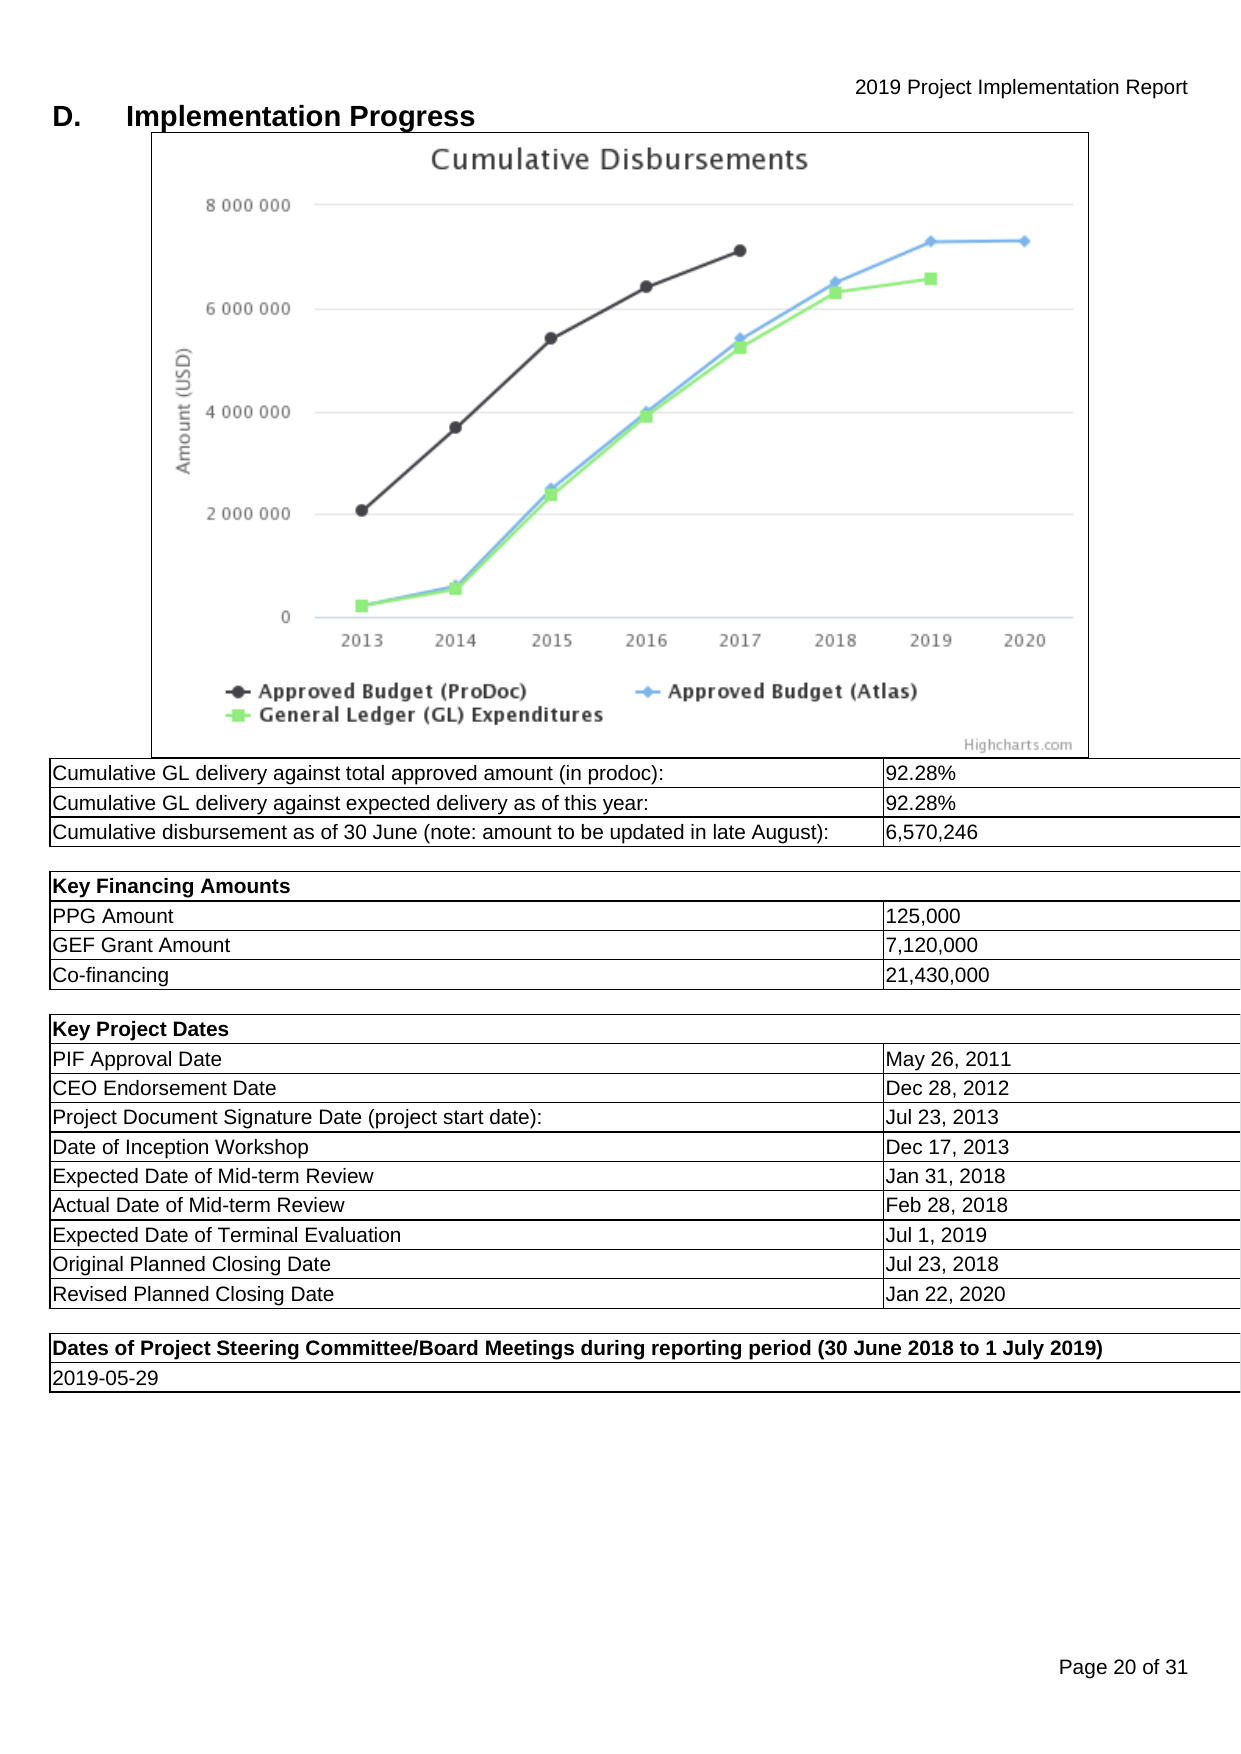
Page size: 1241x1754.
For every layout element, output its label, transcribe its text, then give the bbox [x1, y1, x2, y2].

table_cell Jul 1, 2019 [884, 1221, 1240, 1249]
table_cell Expected Date of Terminal Evaluation [51, 1221, 883, 1249]
table_cell CEO Endorsement Date [51, 1074, 883, 1102]
table_cell PIF Approval Date [51, 1044, 883, 1072]
table_cell Project Document Signature Date (project start date): [51, 1103, 883, 1131]
table_cell 6,570,246 [884, 818, 1240, 846]
table_cell May 26, 2011 [884, 1044, 1240, 1072]
table_cell 92.28% [884, 788, 1240, 816]
picture [152, 133, 1088, 757]
table_cell 125,000 [884, 902, 1240, 930]
table_header Dates of Project Steering Committee/Board Meetings during reporting period (30 June 2018 to 1 July 2019) [51, 1334, 1240, 1362]
table_header Key Financing Amounts [51, 872, 1240, 900]
table_cell Dec 28, 2012 [884, 1074, 1240, 1102]
table_cell Jul 23, 2013 [884, 1103, 1240, 1131]
table_cell Feb 28, 2018 [884, 1191, 1240, 1219]
table_cell Jan 31, 2018 [884, 1162, 1240, 1190]
table_header 92.28% [884, 759, 1240, 787]
table_header Key Project Dates [51, 1015, 1240, 1043]
table_cell Date of Inception Workshop [51, 1133, 883, 1161]
table_cell PPG Amount [51, 902, 883, 930]
table_cell 7,120,000 [884, 931, 1240, 959]
table_cell Cumulative GL delivery against expected delivery as of this year: [51, 788, 883, 816]
table_cell Actual Date of Mid-term Review [51, 1191, 883, 1219]
table_header Cumulative GL delivery against total approved amount (in prodoc): [51, 759, 883, 787]
subtitle Implementation Progress [52, 99, 1188, 132]
table_cell Jan 22, 2020 [884, 1279, 1240, 1307]
table_cell Expected Date of Mid-term Review [51, 1162, 883, 1190]
table_cell Co-financing [51, 960, 883, 988]
table_cell Cumulative disbursement as of 30 June (note: amount to be updated in late August): [51, 818, 883, 846]
table_cell Jul 23, 2018 [884, 1250, 1240, 1278]
table_cell 21,430,000 [884, 960, 1240, 988]
table_cell Original Planned Closing Date [51, 1250, 883, 1278]
table_cell Revised Planned Closing Date [51, 1279, 883, 1307]
table_cell 2019-05-29 [51, 1363, 1240, 1391]
table_cell GEF Grant Amount [51, 931, 883, 959]
table_cell Dec 17, 2013 [884, 1133, 1240, 1161]
